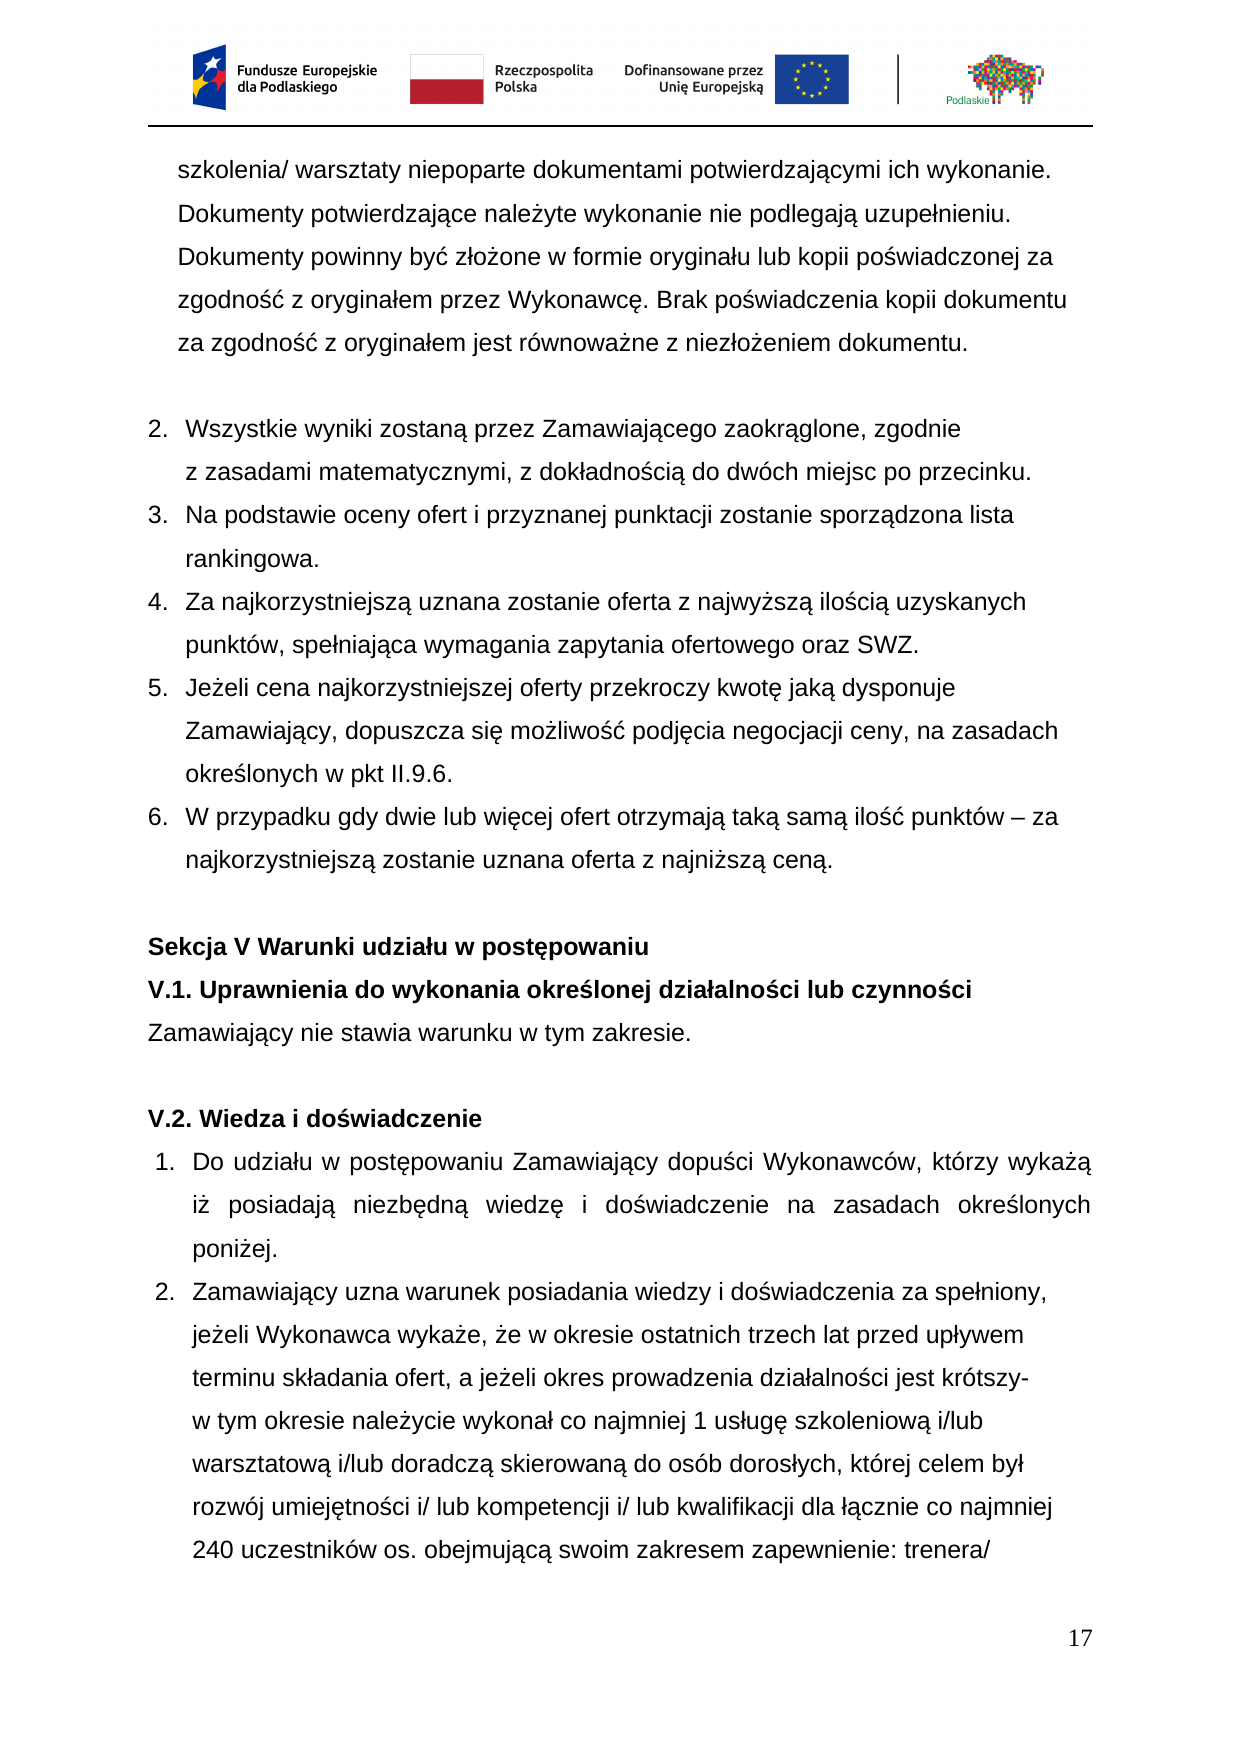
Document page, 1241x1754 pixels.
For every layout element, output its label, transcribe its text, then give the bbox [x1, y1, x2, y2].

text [177, 156, 1093, 357]
text Zamawiający nie stawia warunku w tym zakresie. [148, 1018, 1093, 1047]
list Do udziału w postępowaniu Zamawiający dopuści Wykonawców, którzy wykażą iż posiadają niezbędną wiedzę i doświadczenie na zasadach określonych poniżej. [154, 1147, 1093, 1262]
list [154, 1277, 1093, 1564]
list W przypadku gdy dwie lub więcej ofert otrzymają taką samą ilość punktów – za najkorzystniejszą zostanie uznana oferta z najniższą ceną. [148, 802, 1093, 874]
subtitle V.2. Wiedza i doświadczenie [148, 1104, 1093, 1133]
list Za najkorzystniejszą uznana zostanie oferta z najwyższą ilością uzyskanych punktów, spełniająca wymagania zapytania ofertowego oraz SWZ. [148, 587, 1093, 659]
list Wszystkie wyniki zostaną przez Zamawiającego zaokrąglone, zgodnie z zasadami matematycznymi, z dokładnością do dwóch miejsc po przecinku. [148, 414, 1093, 486]
subtitle Sekcja V Warunki udziału w postępowaniu [148, 932, 1093, 961]
picture [150, 14, 1090, 124]
subtitle V.1. Uprawnienia do wykonania określonej działalności lub czynności [148, 975, 1093, 1004]
list Jeżeli cena najkorzystniejszej oferty przekroczy kwotę jaką dysponuje Zamawiający, dopuszcza się możliwość podjęcia negocjacji ceny, na zasadach określonych w pkt II.9.6. [148, 673, 1093, 788]
list Na podstawie oceny ofert i przyznanej punktacji zostanie sporządzona lista rankingowa. [148, 501, 1093, 572]
